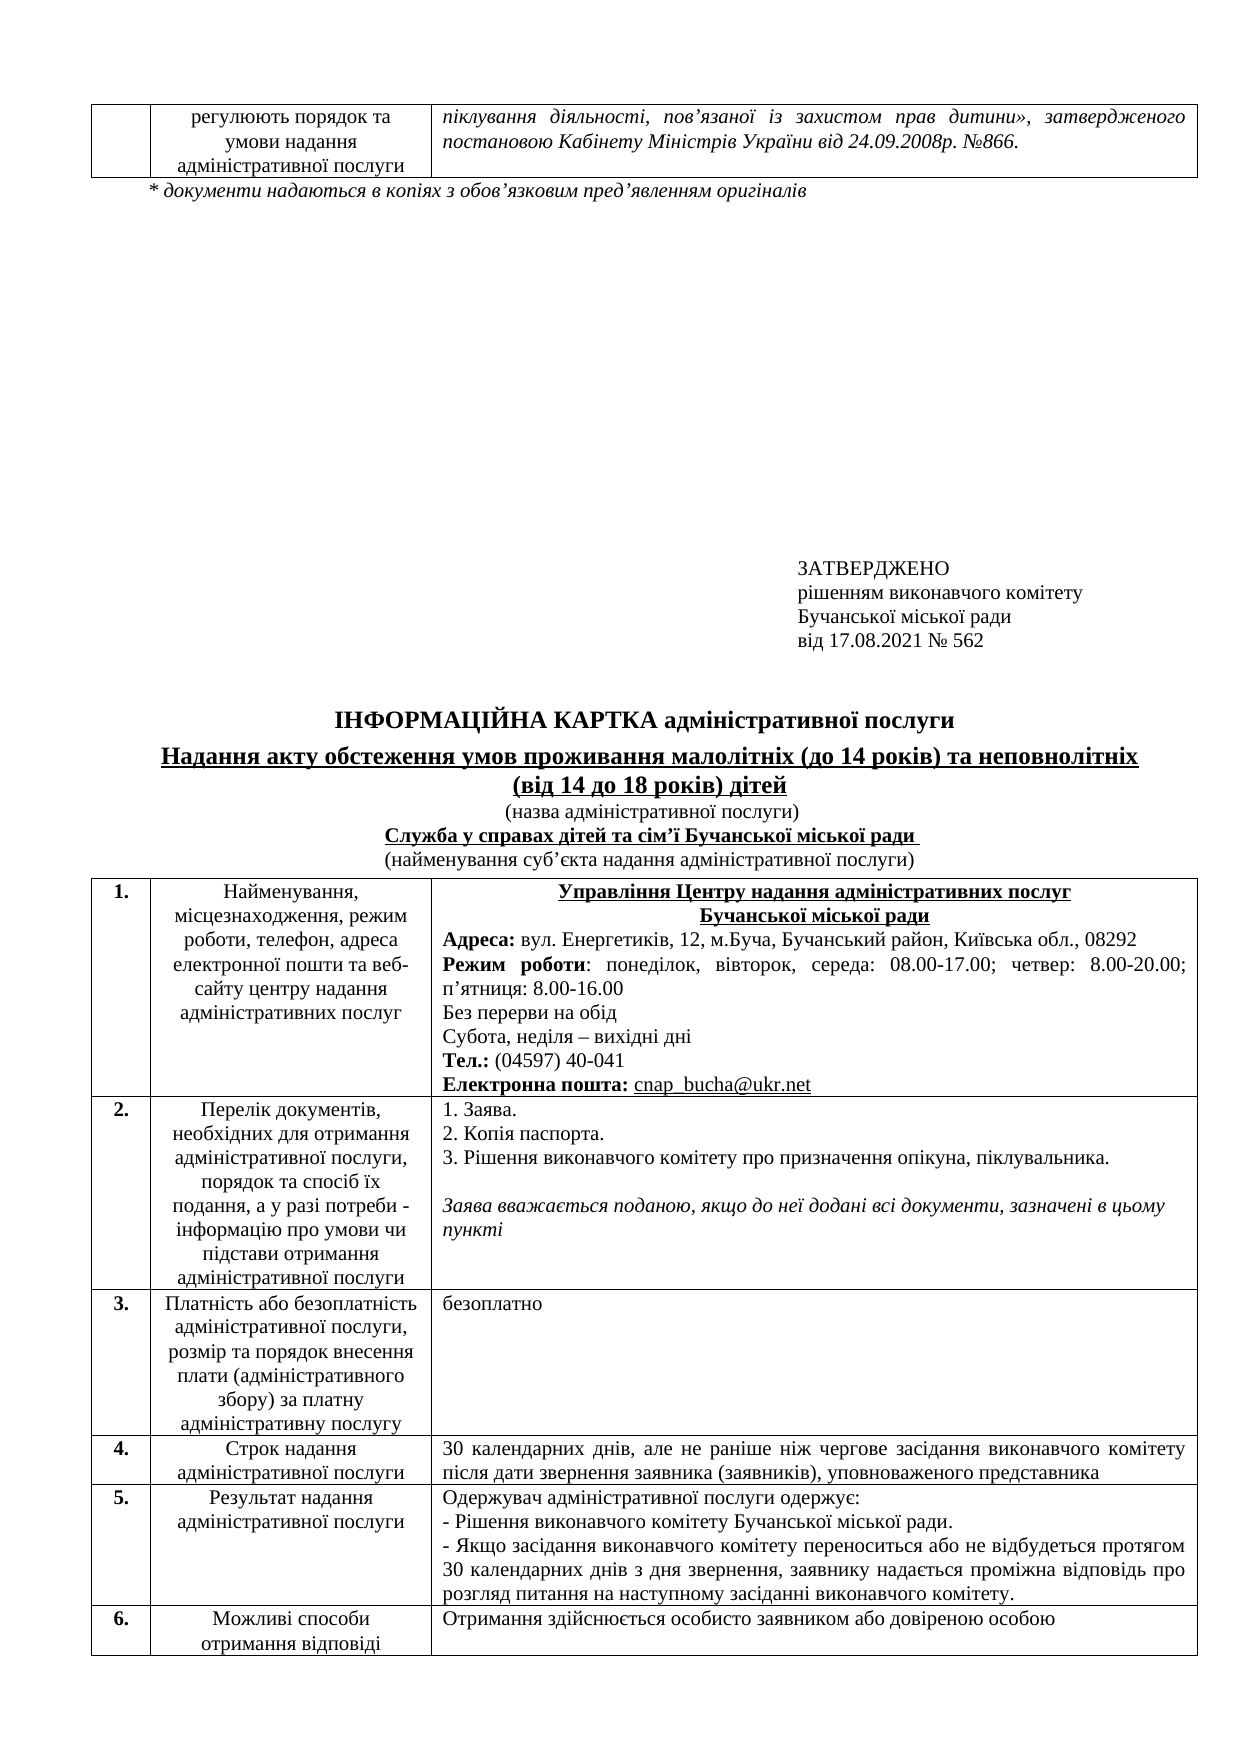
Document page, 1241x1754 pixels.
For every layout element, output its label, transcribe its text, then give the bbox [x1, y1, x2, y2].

table_cell Строк надання адміністративної послуги [151, 1436, 225, 1484]
table_cell Строк надання адміністративної послуги [357, 1436, 431, 1484]
table_cell 7. [92, 105, 150, 177]
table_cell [432, 1606, 1197, 1654]
table_cell 5. [92, 1485, 150, 1605]
table_cell Платність або безоплатність адміністративної послуги, розмір та порядок внесення плати (адміністративного збору) за платну адміністративну послугу [151, 1290, 431, 1435]
table_cell безоплатно [432, 1290, 1197, 1435]
text (назва адміністративної послуги) [148, 799, 1152, 823]
table_header Управління Центру надання адміністративних послуг Бучанської міської ради Адреса: вул. Енергетиків, 12, м.Буча, Бучанський район, Київська обл., 08292 Режим роботи: понеділок, вівторок, середа: 08.00-17.00; четвер: 8.00-20.00; п’ятниця: 8.00-16.00 Без перерви на обід Субота, неділя – вихідні дні Тел.: (04597) 40-041 Електронна пошта: cnap_bucha@ukr.net [432, 879, 1197, 1096]
table_cell Одержувач адміністративної послуги одержує: - Рішення виконавчого комітету Бучанської міської ради. - Якщо засідання виконавчого комітету переноситься або не відбудеться протягом 30 календарних днів з дня звернення, заявнику надається проміжна відповідь про розгляд питання на наступному засіданні виконавчого комітету. [432, 1485, 1197, 1605]
text * документи надаються в копіях з обов’язковим пред’явленням оригіналів [148, 178, 1152, 202]
table_cell Можливі способи отримання відповіді (результату) [370, 1606, 431, 1654]
text від 17.08.2021 № 562 8 [797, 628, 1078, 652]
table_cell 2. [92, 1097, 150, 1289]
table_header Найменування, місцезнаходження, режим роботи, телефон, адреса електронної пошти та веб-сайту центру надання адміністративних послуг [151, 879, 431, 1096]
text ІНФОРМАЦІЙНА КАРТКА адміністративної послуги [325, 705, 964, 734]
table_cell 1. Заява. 2. Копія паспорта. 3. Рішення виконавчого комітету про призначення опікуна, піклувальника. Заява вважається поданою, якщо до неї додані всі документи, зазначені в цьому пункті [432, 1097, 1197, 1289]
text ЗАТВЕРДЖЕНО [797, 556, 1181, 580]
table_cell Акти законодавства, що регулюють порядок та умови надання адміністративної послуги [151, 105, 431, 177]
text Служба у справах дітей та сім’ї Бучанської міської ради [148, 823, 1152, 847]
text (найменування суб’єкта надання адміністративної послуги) [148, 847, 1152, 871]
table_cell 6. [92, 1606, 150, 1654]
table_cell Можливі способи отримання відповіді (результату) [151, 1606, 212, 1654]
table_header 1. [92, 879, 150, 1096]
table_cell 4. [92, 1436, 150, 1484]
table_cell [432, 105, 1197, 177]
table_cell 3. [92, 1290, 150, 1435]
table_cell Результат надання адміністративної послуги [151, 1485, 431, 1605]
text Бучанської міської ради [797, 604, 1181, 628]
table_cell 30 календарних днів, але не раніше ніж чергове засідання виконавчого комітету після дати звернення заявника (заявників), уповноваженого представника [432, 1436, 1197, 1484]
text Надання акту обстеження умов проживання малолітніх (до 14 років) та неповнолітніх (від 14 до 18 років) дітей [148, 741, 1152, 799]
text рішенням виконавчого комітету [797, 580, 1181, 604]
